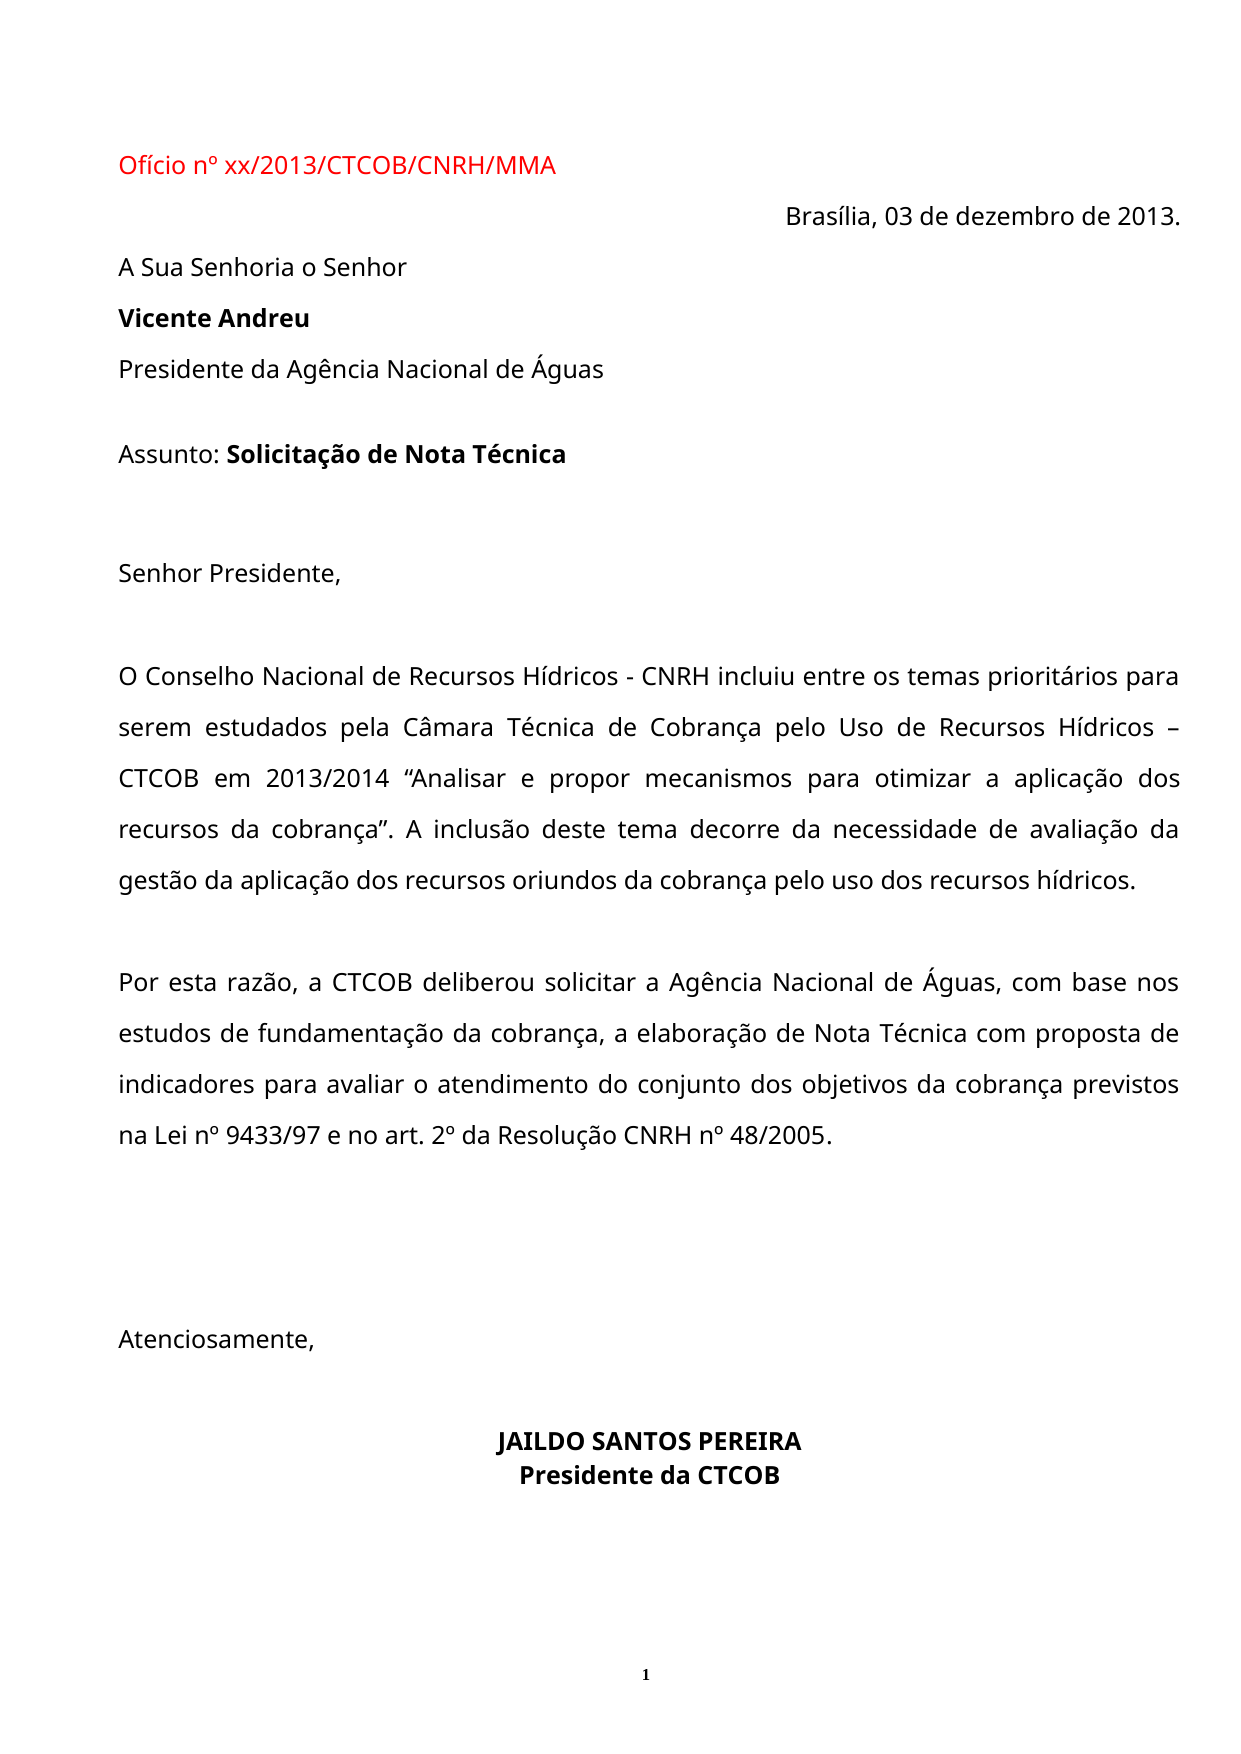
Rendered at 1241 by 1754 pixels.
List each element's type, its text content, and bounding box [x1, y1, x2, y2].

text Brasília, 03 de dezembro de 2013. [118, 199, 1181, 233]
text JAILDO SANTOS PEREIRA [118, 1424, 1181, 1458]
text Vicente Andreu [118, 301, 1181, 335]
text Assunto: Solicitação de Nota Técnica [118, 437, 1181, 471]
text Senhor Presidente, [118, 556, 1181, 590]
text A Sua Senhoria o Senhor [118, 250, 1181, 284]
text Ofício nº xx/2013/CTCOB/CNRH/MMA [118, 148, 1181, 182]
text Por esta razão, a CTCOB deliberou solicitar a Agência Nacional de Águas, com base nos estudos de fundamentação da cobrança, a elaboração de Nota Técnica com proposta de indicadores para avaliar o atendimento do conjunto dos objetivos da cobrança previstos na Lei nº 9433/97 e no art. 2º da Resolução CNRH nº 48/2005. [118, 964, 1181, 1152]
text Atenciosamente, [118, 1322, 1181, 1356]
text Presidente da Agência Nacional de Águas [118, 352, 1181, 386]
text Presidente da CTCOB [118, 1458, 1181, 1492]
text O Conselho Nacional de Recursos Hídricos - CNRH incluiu entre os temas prioritários para serem estudados pela Câmara Técnica de Cobrança pelo Uso de Recursos Hídricos – CTCOB em 2013/2014 “Analisar e propor mecanismos para otimizar a aplicação dos recursos da cobrança”. A inclusão deste tema decorre da necessidade de avaliação da gestão da aplicação dos recursos oriundos da cobrança pelo uso dos recursos hídricos. [118, 658, 1181, 896]
